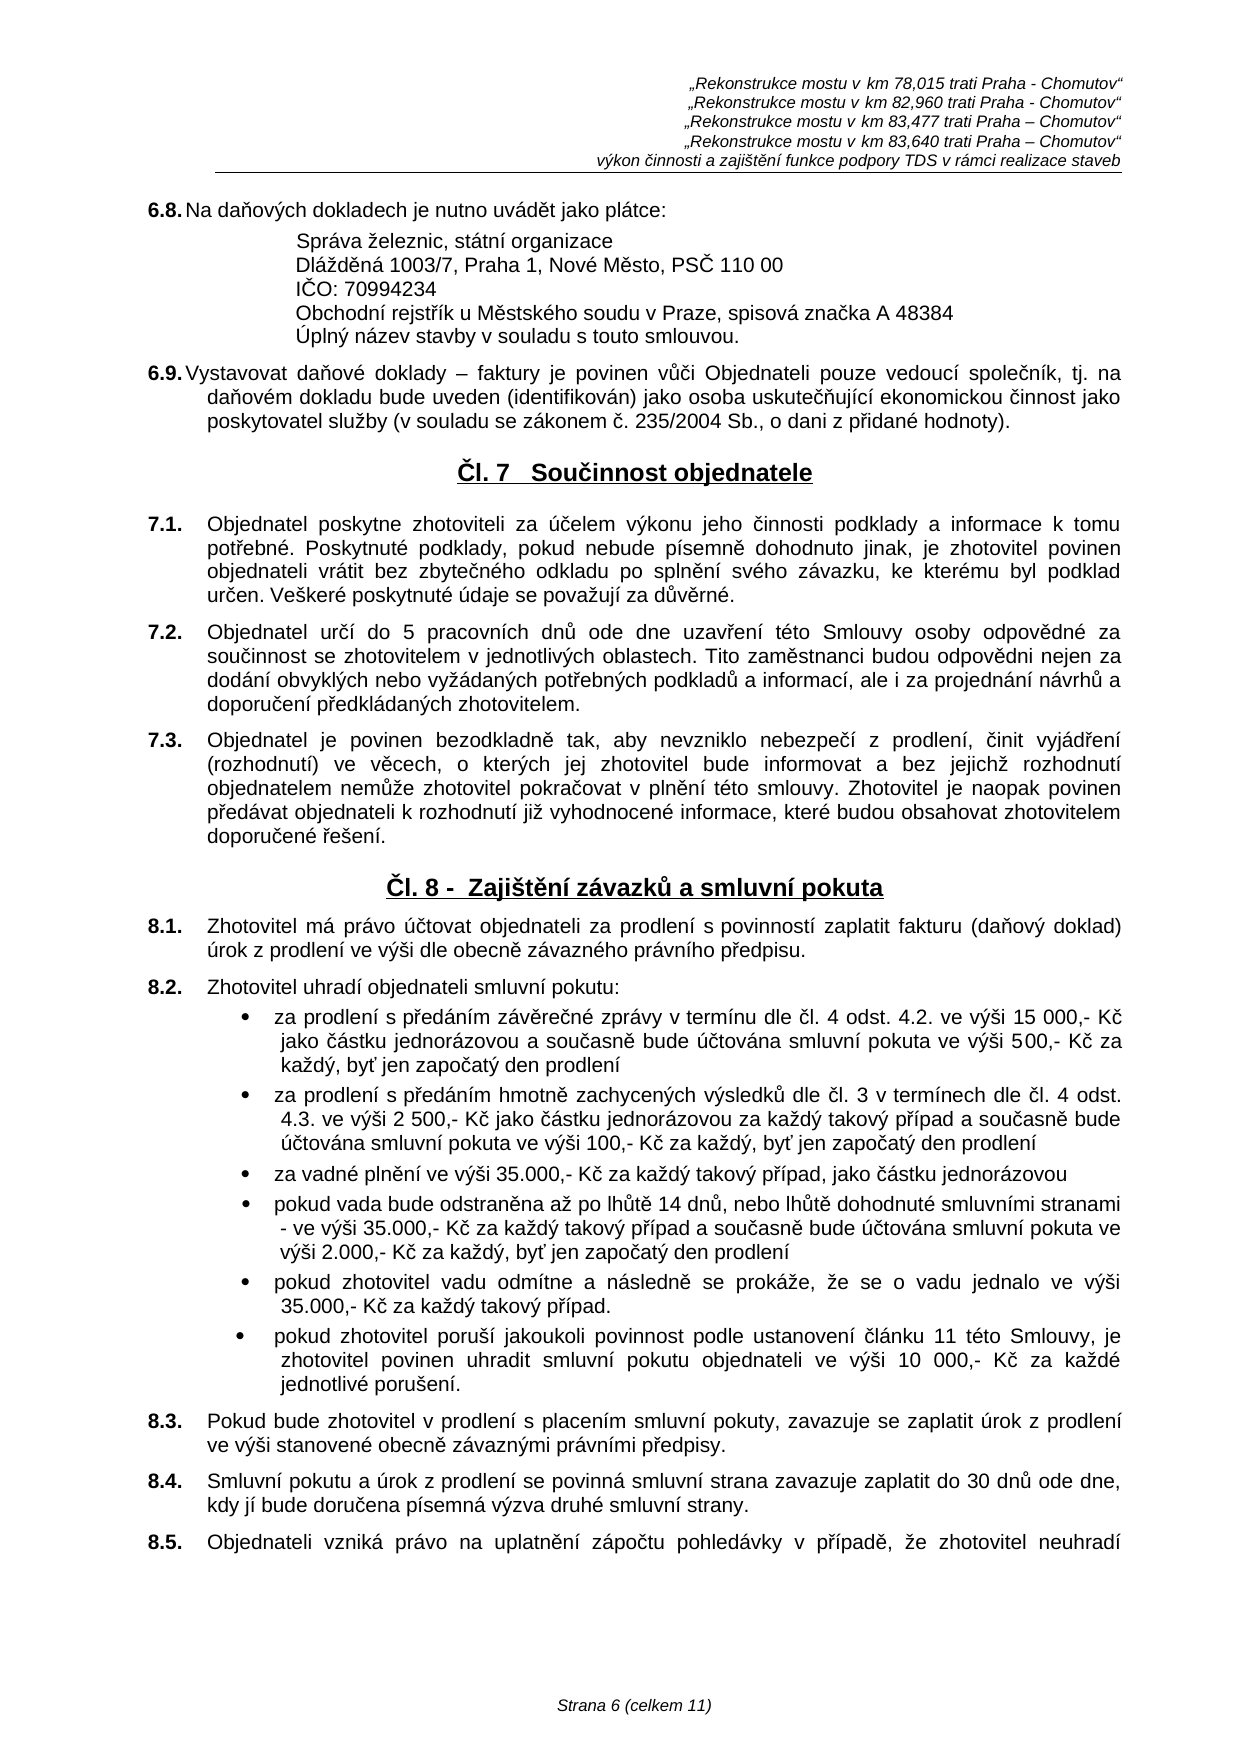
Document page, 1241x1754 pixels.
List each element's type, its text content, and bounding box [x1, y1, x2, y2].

list Objednatel určí do 5 pracovních dnů ode dne uzavření této Smlouvy osoby odpovědné za součinnost se zhotovitelem v jednotlivých oblastech. Tito zaměstnanci budou odpovědni nejen za dodání obvyklých nebo vyžádaných potřebných podkladů a informací, ale i za projednání návrhů a doporučení předkládaných zhotovitelem. [148, 620, 1122, 716]
text Čl. 7 Součinnost objednatele [148, 458, 1122, 486]
list pokud zhotovitel vadu odmítne a následně se prokáže, že se o vadu jednalo ve výši 35.000,- Kč za každý takový případ. [242, 1270, 1122, 1318]
list za prodlení s předáním hmotně zachycených výsledků dle čl. 3 v termínech dle čl. 4 odst. 4.3. ve výši 2 500,- Kč jako částku jednorázovou za každý takový případ a současně bude účtována smluvní pokuta ve výši 100,- Kč za každý, byť jen započatý den prodlení [242, 1083, 1122, 1155]
list Pokud bude zhotovitel v prodlení s placením smluvní pokuty, zavazuje se zaplatit úrok z prodlení ve výši stanovené obecně závaznými právními předpisy. [148, 1409, 1122, 1457]
list Objednatel poskytne zhotoviteli za účelem výkonu jeho činnosti podklady a informace k tomu potřebné. Poskytnuté podklady, pokud nebude písemně dohodnuto jinak, je zhotovitel povinen objednateli vrátit bez zbytečného odkladu po splnění svého závazku, ke kterému byl podklad určen. Veškeré poskytnuté údaje se považují za důvěrné. [148, 511, 1122, 607]
list pokud vada bude odstraněna až po lhůtě 14 dnů, nebo lhůtě dohodnuté smluvními stranami - ve výši 35.000,- Kč za každý takový případ a současně bude účtována smluvní pokuta ve výši 2.000,- Kč za každý, byť jen započatý den prodlení [242, 1192, 1122, 1264]
text Úplný název stavby v souladu s touto smlouvou. [222, 324, 1122, 348]
text Správa železnic, státní organizace [259, 228, 1122, 252]
text Obchodní rejstřík u Městského soudu v Praze, spisová značka A 48384 [222, 300, 1122, 324]
list Objednatel je povinen bezodkladně tak, aby nevzniklo nebezpečí z prodlení, činit vyjádření (rozhodnutí) ve věcech, o kterých jej zhotovitel bude informovat a bez jejichž rozhodnutí objednatelem nemůže zhotovitel pokračovat v plnění této smlouvy. Zhotovitel je naopak povinen předávat objednateli k rozhodnutí již vyhodnocené informace, které budou obsahovat zhotovitelem doporučené řešení. [148, 728, 1122, 848]
list Zhotovitel má právo účtovat objednateli za prodlení s povinností zaplatit fakturu (daňový doklad) úrok z prodlení ve výši dle obecně závazného právního předpisu. [148, 914, 1122, 962]
list Zhotovitel uhradí objednateli smluvní pokutu: [148, 975, 1122, 999]
list pokud zhotovitel poruší jakoukoli povinnost podle ustanovení článku 11 této Smlouvy, je zhotovitel povinen uhradit smluvní pokutu objednateli ve výši 10 000,- Kč za každé jednotlivé porušení. [236, 1324, 1122, 1396]
list za prodlení s předáním závěrečné zprávy v termínu dle čl. 4 odst. 4.2. ve výši 15 000,- Kč jako částku jednorázovou a současně bude účtována smluvní pokuta ve výši 500,- Kč za každý, byť jen započatý den prodlení [242, 1005, 1122, 1077]
list Na daňových dokladech je nutno uvádět jako plátce: [148, 198, 1122, 222]
subtitle Čl. 8 - Zajištění závazků a smluvní pokuta [148, 873, 1122, 902]
text IČO: 70994234 [222, 276, 1122, 300]
text Dlážděná 1003/7, Praha 1, Nové Město, PSČ 110 00 [222, 252, 1122, 276]
list za vadné plnění ve výši 35.000,- Kč za každý takový případ, jako částku jednorázovou [242, 1161, 1122, 1186]
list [148, 1529, 1122, 1553]
list Vystavovat daňové doklady – faktury je povinen vůči Objednateli pouze vedoucí společník, tj. na daňovém dokladu bude uveden (identifikován) jako osoba uskutečňující ekonomickou činnost jako poskytovatel služby (v souladu se zákonem č. 235/2004 Sb., o dani z přidané hodnoty). [148, 361, 1122, 433]
list Smluvní pokutu a úrok z prodlení se povinná smluvní strana zavazuje zaplatit do 30 dnů ode dne, kdy jí bude doručena písemná výzva druhé smluvní strany. [148, 1469, 1122, 1517]
